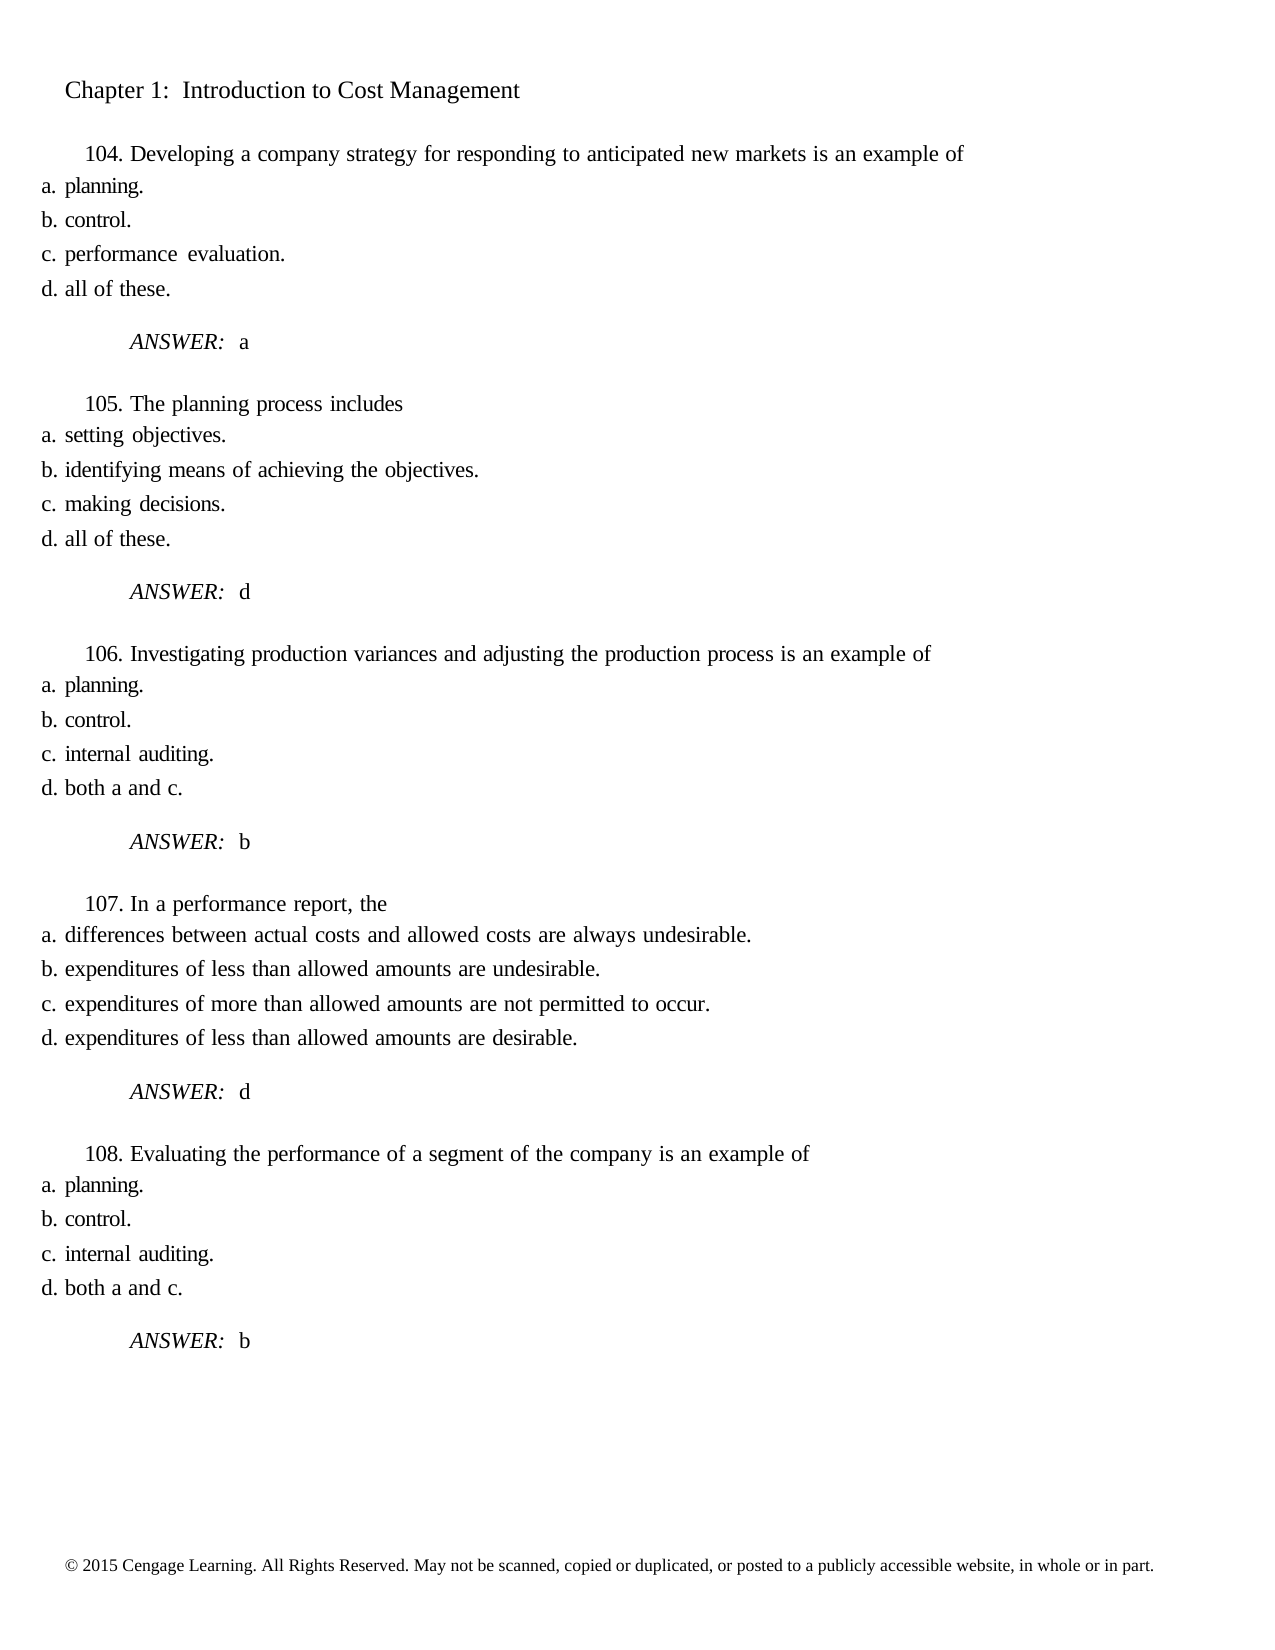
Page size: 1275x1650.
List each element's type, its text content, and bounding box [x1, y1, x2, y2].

list both a and c. [41, 1274, 1189, 1300]
text ANSWER: b [130, 1327, 1189, 1354]
list internal auditing. [41, 740, 1189, 766]
list control. [41, 206, 1189, 232]
list all of these. [41, 275, 1189, 301]
list identifying means of achieving the objectives. [41, 456, 1189, 482]
list The planning process includes [84, 390, 1189, 417]
list planning. [41, 172, 1189, 198]
list expenditures of more than allowed amounts are not permitted to occur. [41, 990, 1189, 1016]
list setting objectives. [41, 422, 1189, 448]
list In a performance report, the [84, 890, 1189, 916]
text ANSWER: d [130, 1078, 1189, 1104]
list all of these. [41, 525, 1189, 551]
list control. [41, 706, 1189, 732]
list control. [41, 1205, 1189, 1232]
list differences between actual costs and allowed costs are always undesirable. [41, 921, 1189, 947]
text ANSWER: d [130, 578, 1189, 604]
text ANSWER: a [130, 328, 1189, 355]
list expenditures of less than allowed amounts are desirable. [41, 1024, 1189, 1051]
list Evaluating the performance of a segment of the company is an example of [84, 1140, 1189, 1166]
list both a and c. [41, 774, 1189, 801]
list expenditures of less than allowed amounts are undesirable. [41, 956, 1189, 982]
list making decisions. [41, 490, 1189, 517]
list internal auditing. [41, 1240, 1189, 1266]
list planning. [41, 1171, 1189, 1197]
text ANSWER: b [130, 828, 1189, 854]
list performance evaluation. [41, 241, 1189, 267]
list planning. [41, 671, 1189, 698]
list Investigating production variances and adjusting the production process is an example of [84, 640, 1189, 666]
list Developing a company strategy for responding to anticipated new markets is an example of [84, 141, 1189, 167]
